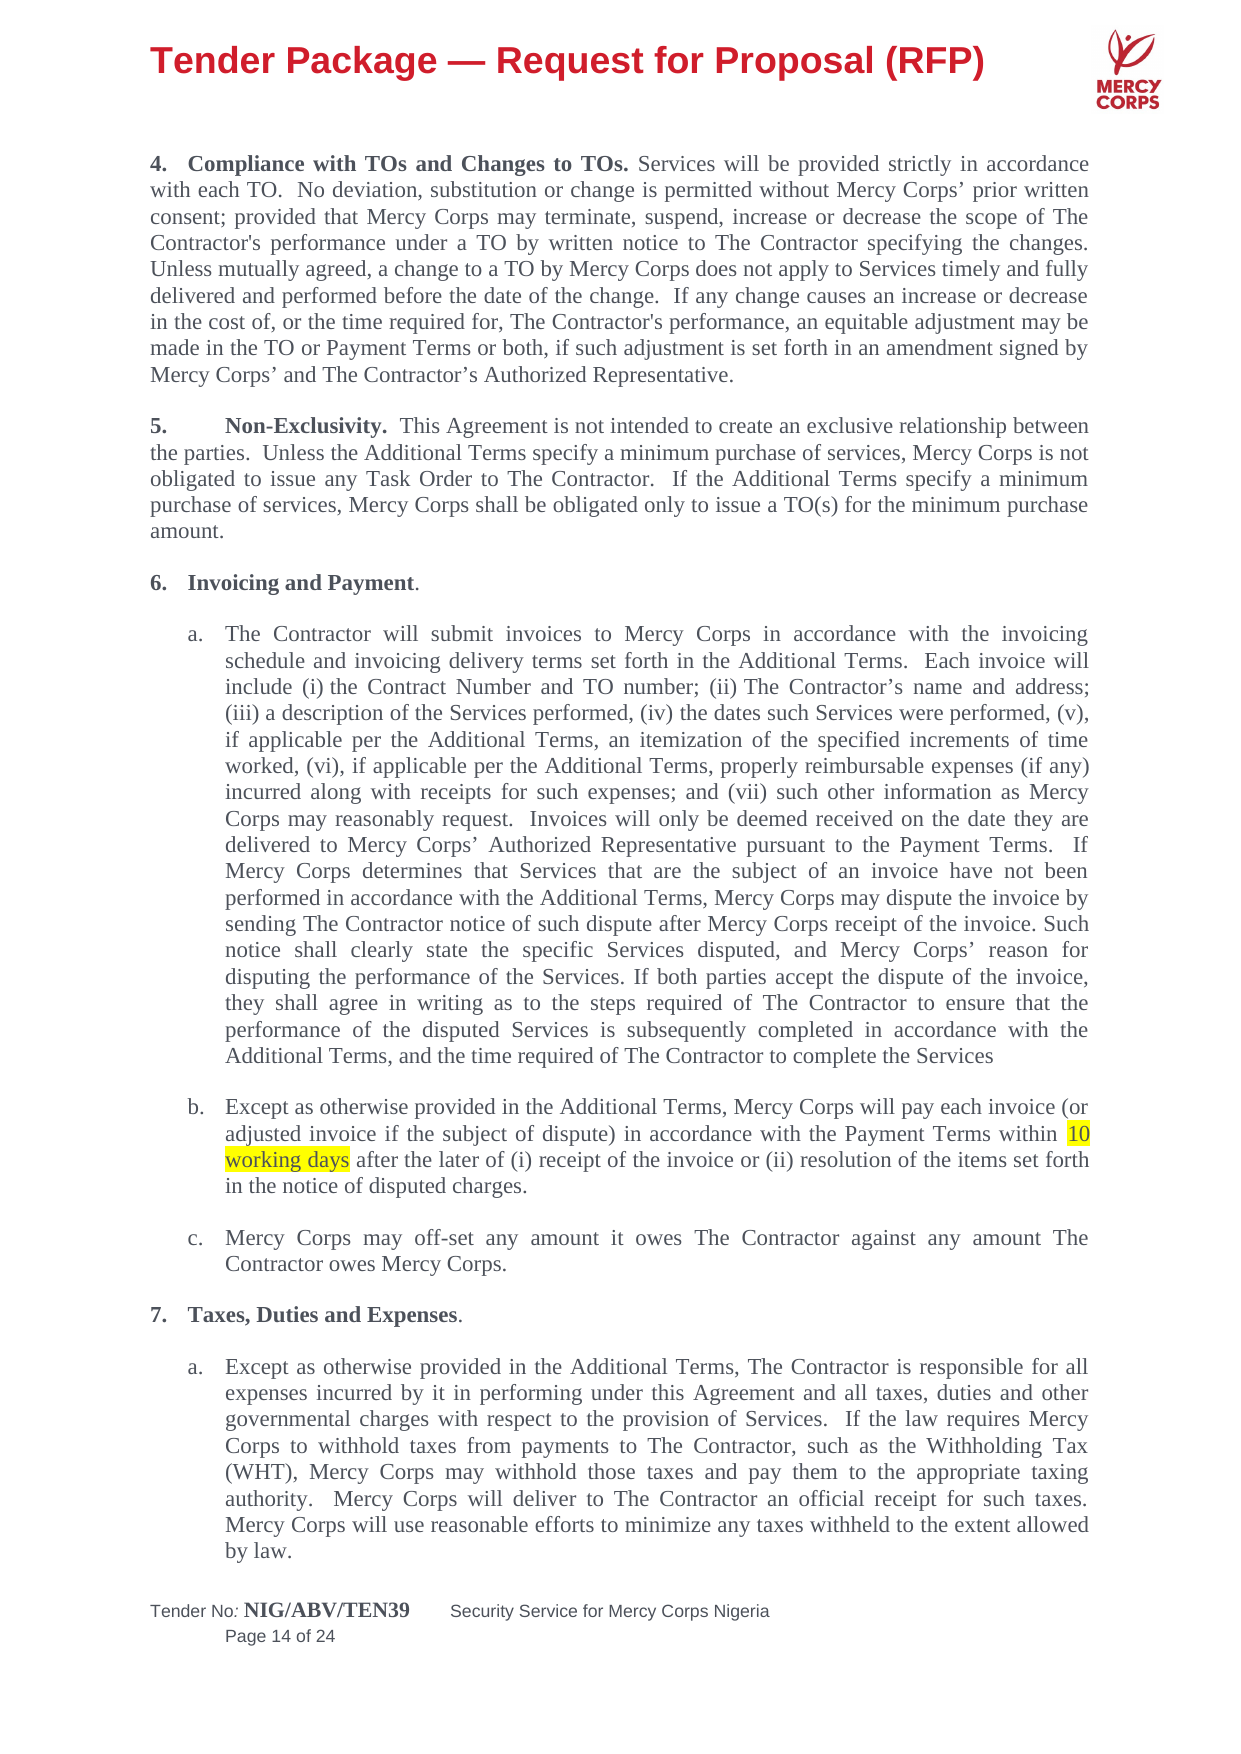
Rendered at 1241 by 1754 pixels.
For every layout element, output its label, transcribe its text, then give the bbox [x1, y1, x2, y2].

list Compliance with TOs and Changes to TOs. Services will be provided strictly in accordance with each TO. No deviation, substitution or change is permitted without Mercy Corps’ prior written consent; provided that Mercy Corps may terminate, suspend, increase or decrease the scope of The Contractor's performance under a TO by written notice to The Contractor specifying the changes. Unless mutually agreed, a change to a TO by Mercy Corps does not apply to Services timely and fully delivered and performed before the date of the change. If any change causes an increase or decrease in the cost of, or the time required for, The Contractor's performance, an equitable adjustment may be made in the TO or Payment Terms or both, if such adjustment is set forth in an amendment signed by Mercy Corps’ and The Contractor’s Authorized Representative. [150, 150, 1090, 387]
list Except as otherwise provided in the Additional Terms, Mercy Corps will pay each invoice (or adjusted invoice if the subject of dispute) in accordance with the Payment Terms within 10 working days after the later of (i) receipt of the invoice or (ii) resolution of the items set forth in the notice of disputed charges. [187, 1093, 1090, 1199]
list The Contractor will submit invoices to Mercy Corps in accordance with the invoicing schedule and invoicing delivery terms set forth in the Additional Terms. Each invoice will include (i) the Contract Number and TO number; (ii) The Contractor’s name and address; (iii) a description of the Services performed, (iv) the dates such Services were performed, (v), if applicable per the Additional Terms, an itemization of the specified increments of time worked, (vi), if applicable per the Additional Terms, properly reimbursable expenses (if any) incurred along with receipts for such expenses; and (vii) such other information as Mercy Corps may reasonably request. Invoices will only be deemed received on the date they are delivered to Mercy Corps’ Authorized Representative pursuant to the Payment Terms. If Mercy Corps determines that Services that are the subject of an invoice have not been performed in accordance with the Additional Terms, Mercy Corps may dispute the invoice by sending The Contractor notice of such dispute after Mercy Corps receipt of the invoice. Such notice shall clearly state the specific Services disputed, and Mercy Corps’ reason for disputing the performance of the Services. If both parties accept the dispute of the invoice, they shall agree in writing as to the steps required of The Contractor to ensure that the performance of the disputed Services is subsequently completed in accordance with the Additional Terms, and the time required of The Contractor to complete the Services [187, 620, 1090, 1068]
list Non-Exclusivity. This Agreement is not intended to create an exclusive relationship between the parties. Unless the Additional Terms specify a minimum purchase of services, Mercy Corps is not obligated to issue any Task Order to The Contractor. If the Additional Terms specify a minimum purchase of services, Mercy Corps shall be obligated only to issue a TO(s) for the minimum purchase amount. [150, 412, 1090, 544]
list Invoicing and Payment. [150, 569, 1090, 595]
list Mercy Corps may off-set any amount it owes The Contractor against any amount The Contractor owes Mercy Corps. [187, 1224, 1090, 1276]
list Except as otherwise provided in the Additional Terms, The Contractor is responsible for all expenses incurred by it in performing under this Agreement and all taxes, duties and other governmental charges with respect to the provision of Services. If the law requires Mercy Corps to withhold taxes from payments to The Contractor, such as the Withholding Tax (WHT), Mercy Corps may withhold those taxes and pay them to the appropriate taxing authority. Mercy Corps will deliver to The Contractor an official receipt for such taxes. Mercy Corps will use reasonable efforts to minimize any taxes withheld to the extent allowed by law. [187, 1353, 1090, 1564]
list Taxes, Duties and Expenses. [150, 1301, 1090, 1328]
picture [1090, 25, 1164, 114]
